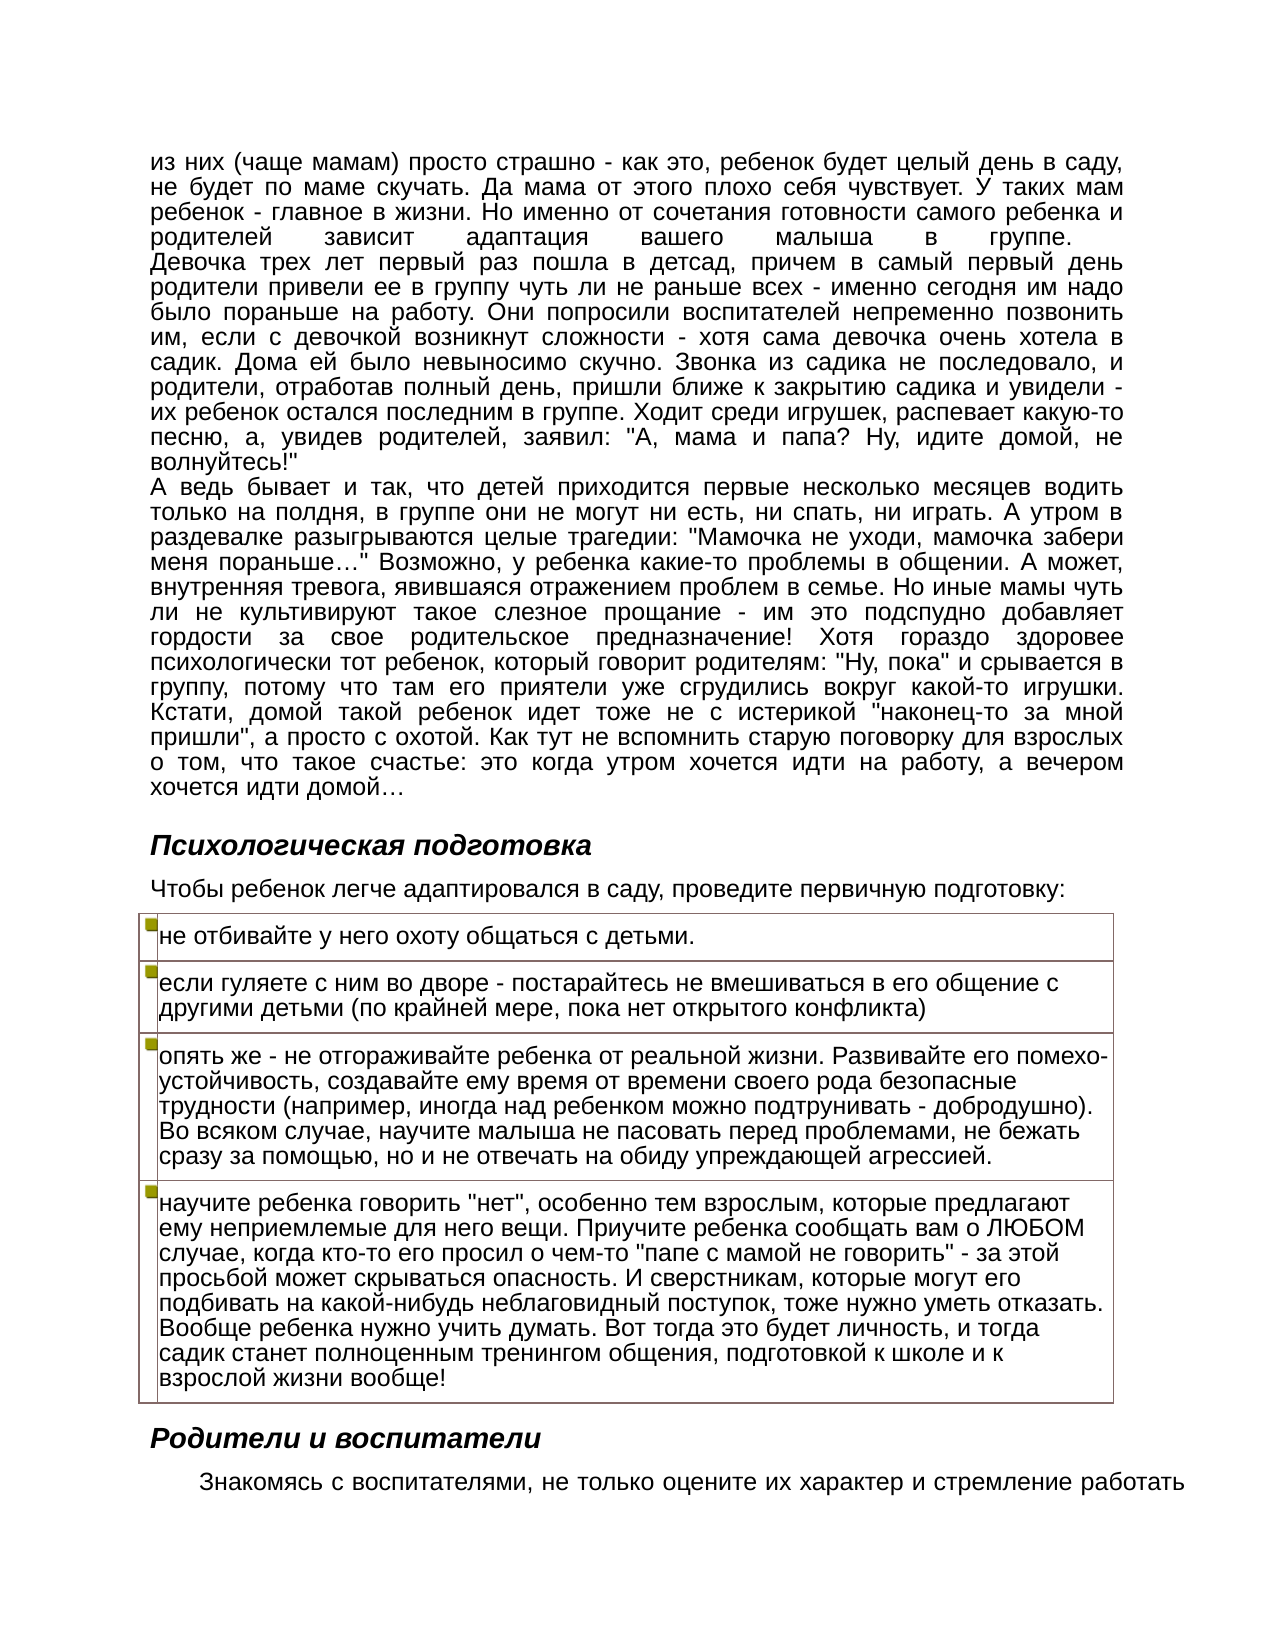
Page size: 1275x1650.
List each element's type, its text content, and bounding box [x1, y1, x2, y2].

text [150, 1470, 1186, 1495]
text Психологическая подготовка [150, 835, 1125, 860]
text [150, 150, 1125, 800]
text Родители и воспитатели [150, 1429, 1125, 1454]
text Чтобы ребенок легче адаптировался в саду, проведите первичную подготовку: [150, 877, 1125, 902]
table_cell [140, 962, 157, 1032]
table_cell опять же - не отгораживайте ребенка от реальной жизни. Развивайте его помехо-устойчивость, создавайте ему время от времени своего рода безопасные трудности (например, иногда над ребенком можно подтрунивать - добродушно). Во всяком случае, научите малыша не пасовать перед проблемами, не бежать сразу за помощью, но и не отвечать на обиду упреждающей агрессией. [158, 1034, 1113, 1180]
table_cell [140, 1181, 157, 1402]
table_header [140, 914, 157, 960]
table_cell научите ребенка говорить "нет", особенно тем взрослым, которые предлагают ему неприемлемые для него вещи. Приучите ребенка сообщать вам о ЛЮБОМ случае, когда кто-то его просил о чем-то "папе с мамой не говорить" - за этой просьбой может скрываться опасность. И сверстникам, которые могут его подбивать на какой-нибудь неблаговидный поступок, тоже нужно уметь отказать. Вообще ребенка нужно учить думать. Вот тогда это будет личность, и тогда садик станет полноценным тренингом общения, подготовкой к школе и к взрослой жизни вообще! [158, 1181, 1113, 1402]
table_cell [140, 1034, 157, 1180]
table_cell если гуляете с ним во дворе - постарайтесь не вмешиваться в его общение с другими детьми (по крайней мере, пока нет открытого конфликта) [158, 962, 1113, 1032]
table_header не отбивайте у него охоту общаться с детьми. [158, 914, 1113, 960]
